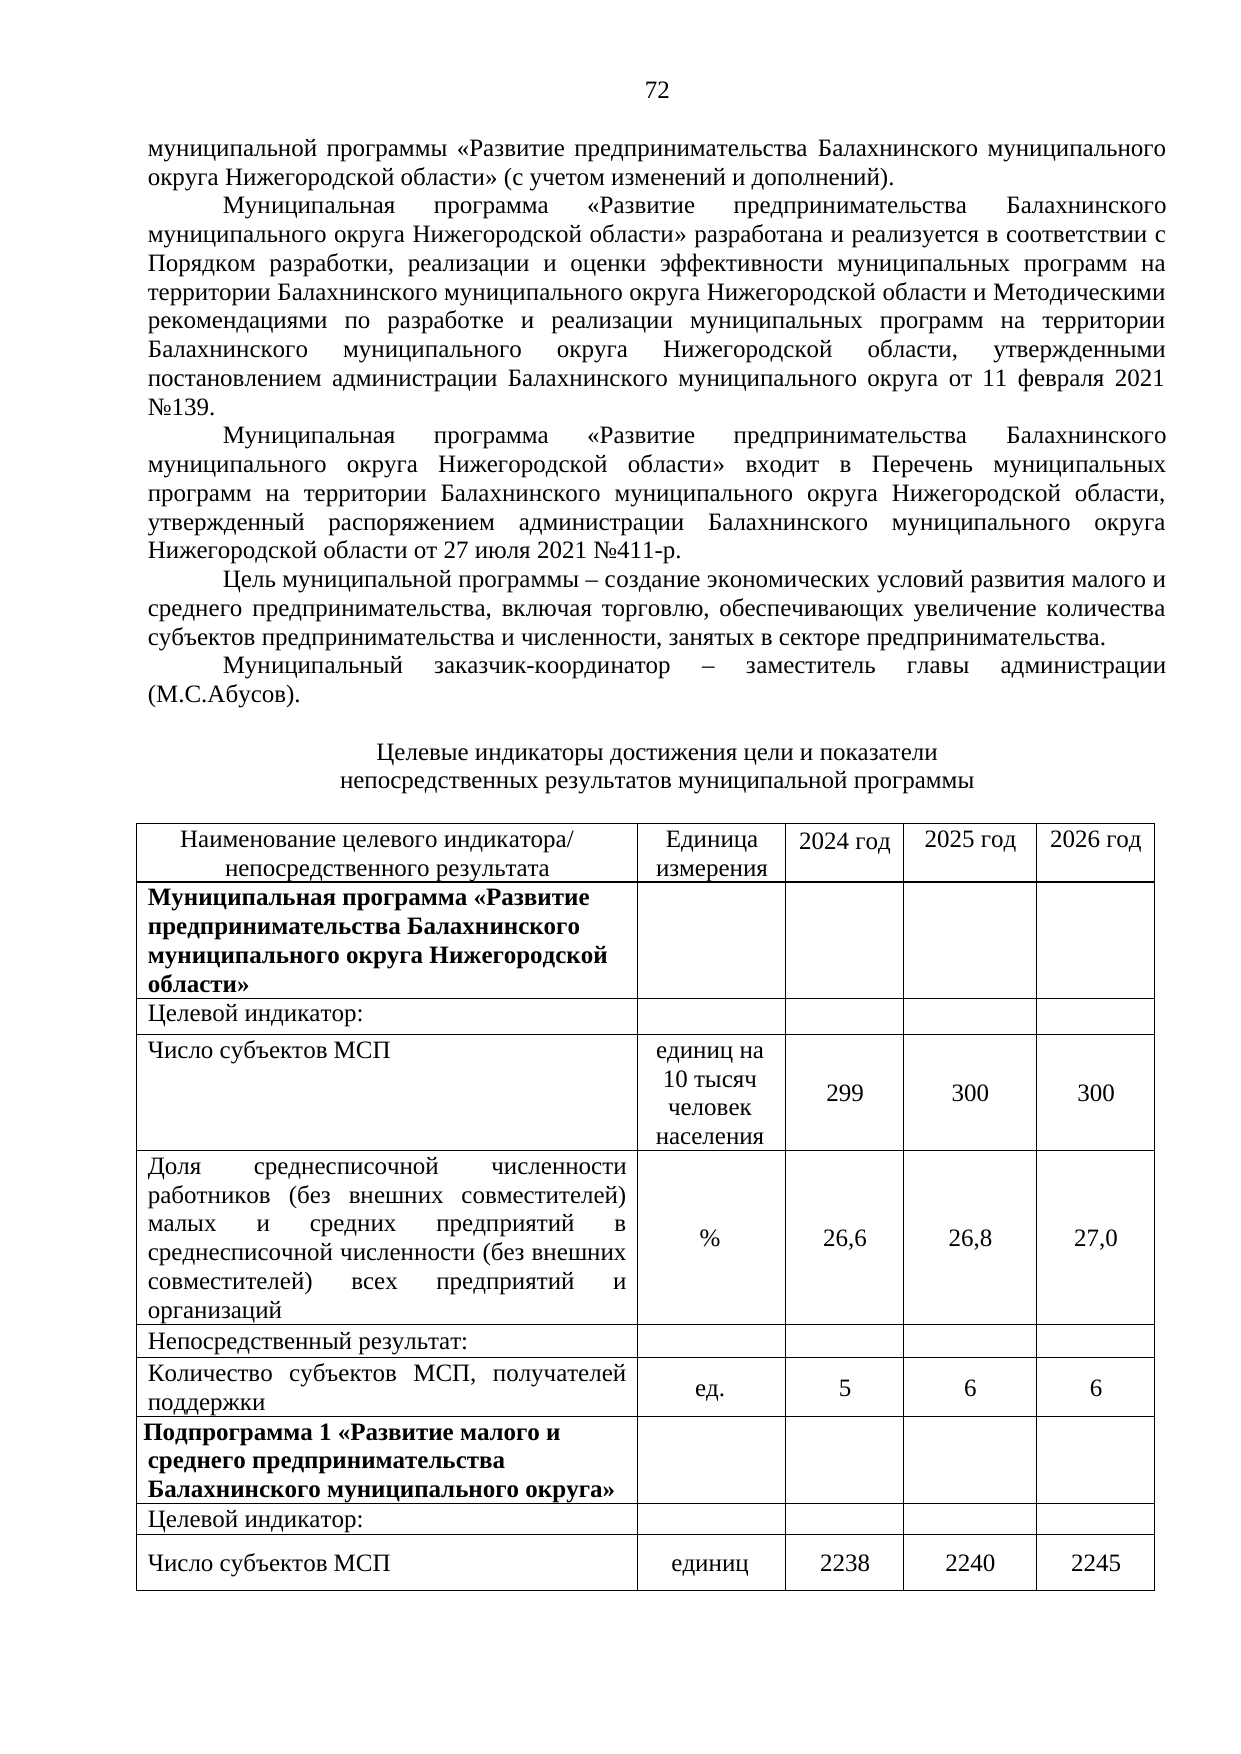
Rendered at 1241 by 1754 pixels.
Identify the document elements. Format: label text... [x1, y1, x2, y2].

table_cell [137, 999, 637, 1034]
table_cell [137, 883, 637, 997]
text Целевые индикаторы достижения цели и показатели [148, 737, 1166, 765]
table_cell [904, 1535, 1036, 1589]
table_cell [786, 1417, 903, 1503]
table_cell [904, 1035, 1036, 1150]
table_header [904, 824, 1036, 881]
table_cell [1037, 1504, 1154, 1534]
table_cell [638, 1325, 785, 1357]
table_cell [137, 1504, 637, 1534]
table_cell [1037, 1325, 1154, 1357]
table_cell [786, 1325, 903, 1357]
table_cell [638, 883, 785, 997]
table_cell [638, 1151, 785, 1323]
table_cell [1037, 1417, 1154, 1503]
text непосредственных результатов муниципальной программы [148, 765, 1166, 794]
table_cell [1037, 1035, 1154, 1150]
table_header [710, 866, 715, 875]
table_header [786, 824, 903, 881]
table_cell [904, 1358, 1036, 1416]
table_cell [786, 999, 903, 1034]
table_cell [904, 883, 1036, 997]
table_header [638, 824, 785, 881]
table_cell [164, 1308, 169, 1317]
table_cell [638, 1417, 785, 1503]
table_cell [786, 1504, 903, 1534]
text Муниципальная программа «Развитие предпринимательства Балахнинского муниципального округа Нижегородской области» разработана и реализуется в соответствии с Порядком разработки, реализации и оценки эффективности муниципальных программ на территории Балахнинского муниципального округа Нижегородской области и Методическими рекомендациями по разработке и реализации муниципальных программ на территории Балахнинского муниципального округа Нижегородской области, утвержденными постановлением администрации Балахнинского муниципального округа от 11 февраля 2021 №139. [148, 190, 1166, 420]
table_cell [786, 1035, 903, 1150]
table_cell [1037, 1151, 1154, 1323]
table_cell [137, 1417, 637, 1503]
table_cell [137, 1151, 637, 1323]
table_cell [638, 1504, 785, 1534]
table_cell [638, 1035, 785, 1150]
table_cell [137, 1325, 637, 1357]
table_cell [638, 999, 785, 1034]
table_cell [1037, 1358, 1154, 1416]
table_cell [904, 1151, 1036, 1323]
text Цель муниципальной программы – создание экономических условий развития малого и среднего предпринимательства, включая торговлю, обеспечивающих увеличение количества субъектов предпринимательства и численности, занятых в секторе предпринимательства. [148, 564, 1166, 650]
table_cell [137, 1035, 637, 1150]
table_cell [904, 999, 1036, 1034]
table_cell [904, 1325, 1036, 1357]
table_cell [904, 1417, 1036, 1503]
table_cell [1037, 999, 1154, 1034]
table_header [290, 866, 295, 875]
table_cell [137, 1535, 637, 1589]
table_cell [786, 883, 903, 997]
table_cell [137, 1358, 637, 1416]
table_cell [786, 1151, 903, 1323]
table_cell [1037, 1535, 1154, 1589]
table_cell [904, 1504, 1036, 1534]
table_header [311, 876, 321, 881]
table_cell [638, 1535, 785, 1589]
text Муниципальный заказчик-координатор – заместитель главы администрации (М.С.Абусов). [148, 650, 1166, 708]
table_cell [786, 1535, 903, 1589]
text Муниципальная программа «Развитие предпринимательства Балахнинского муниципального округа Нижегородской области» входит в Перечень муниципальных программ на территории Балахнинского муниципального округа Нижегородской области, утвержденный распоряжением администрации Балахнинского муниципального округа Нижегородской области от 27 июля 2021 №411-р. [148, 420, 1166, 564]
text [148, 133, 1166, 190]
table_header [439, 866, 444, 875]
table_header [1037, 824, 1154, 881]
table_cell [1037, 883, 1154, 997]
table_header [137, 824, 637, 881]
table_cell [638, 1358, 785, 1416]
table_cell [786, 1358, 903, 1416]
